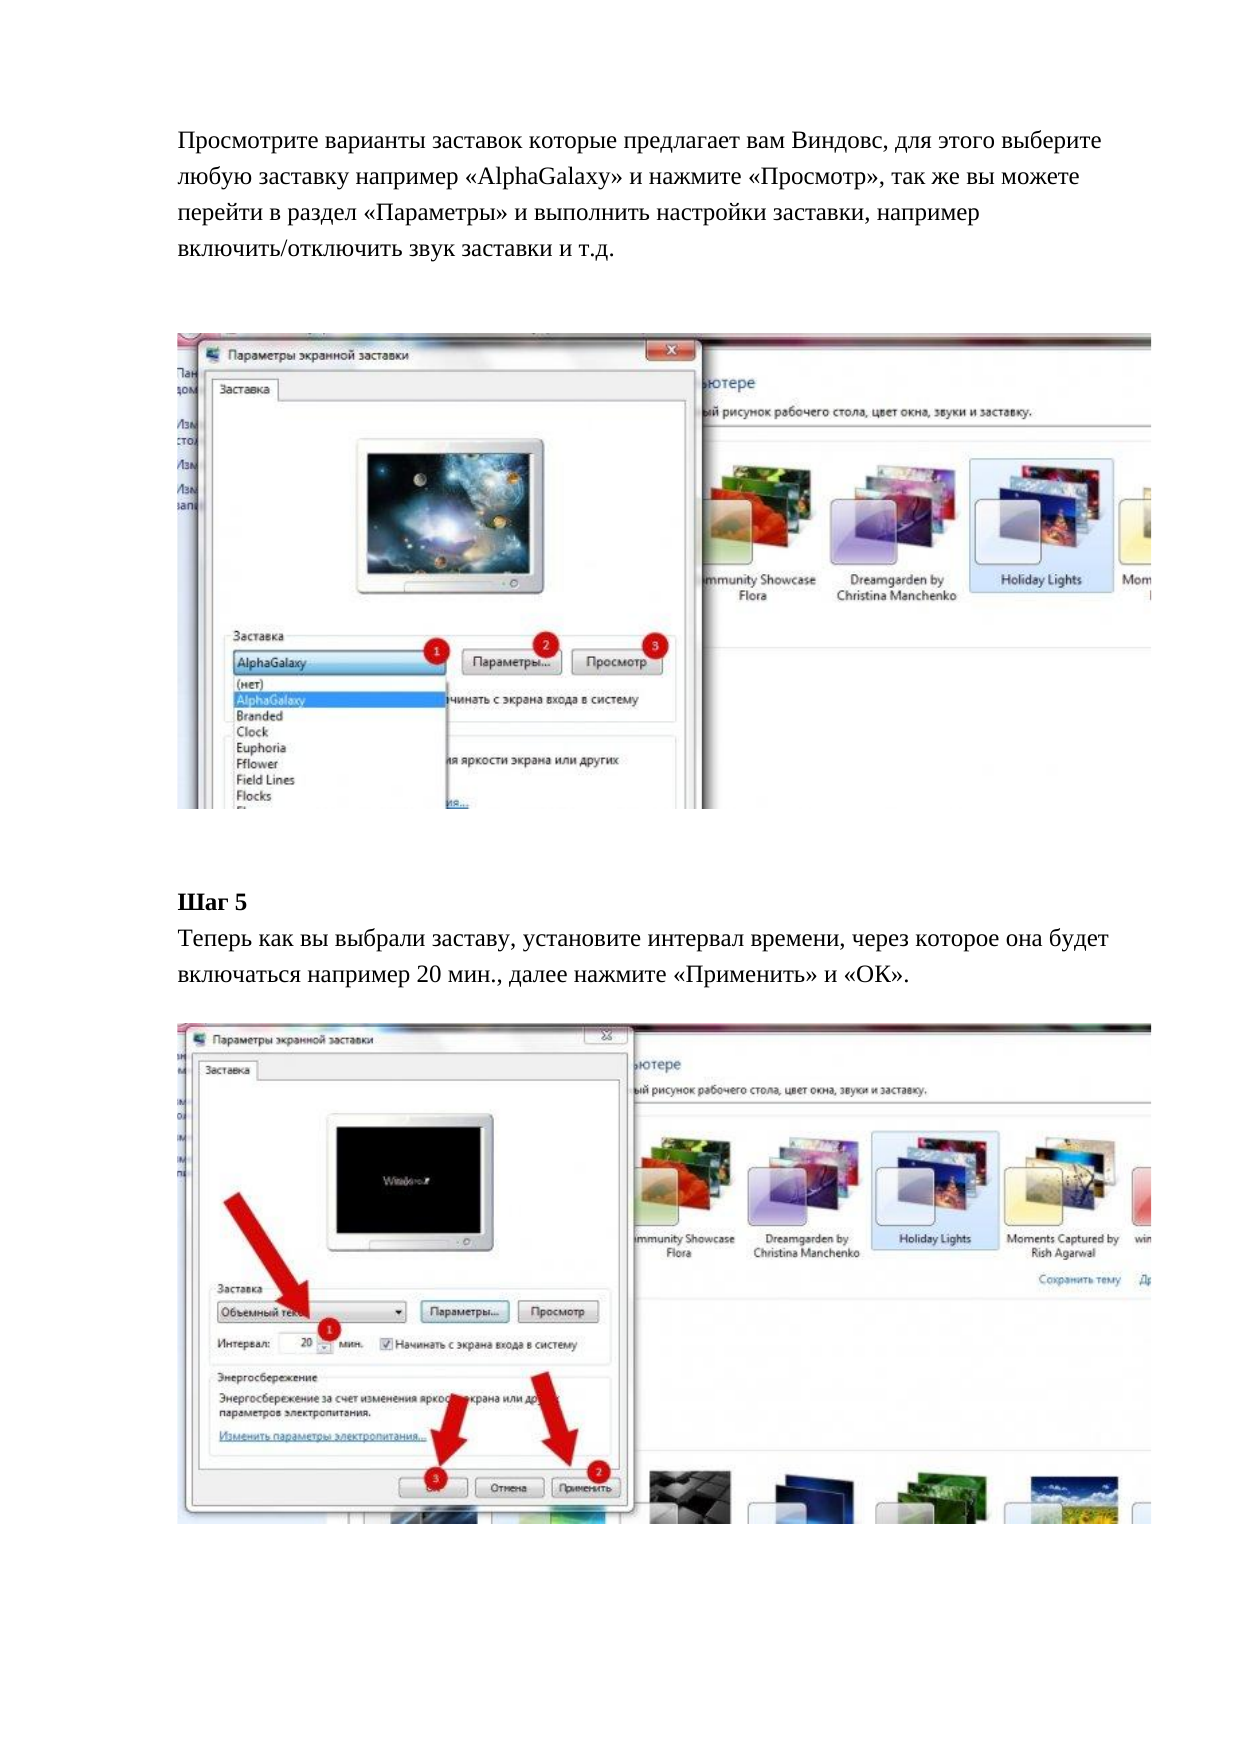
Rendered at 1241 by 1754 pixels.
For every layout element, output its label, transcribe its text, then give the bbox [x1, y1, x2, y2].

picture [177, 1023, 1152, 1524]
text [177, 118, 1152, 262]
text Шаг 5 Теперь как вы выбрали заставу, установите интервал времени, через которое она будет включаться например 20 мин., далее нажмите «Применить» и «ОК». [177, 809, 1152, 988]
picture [177, 333, 1152, 809]
